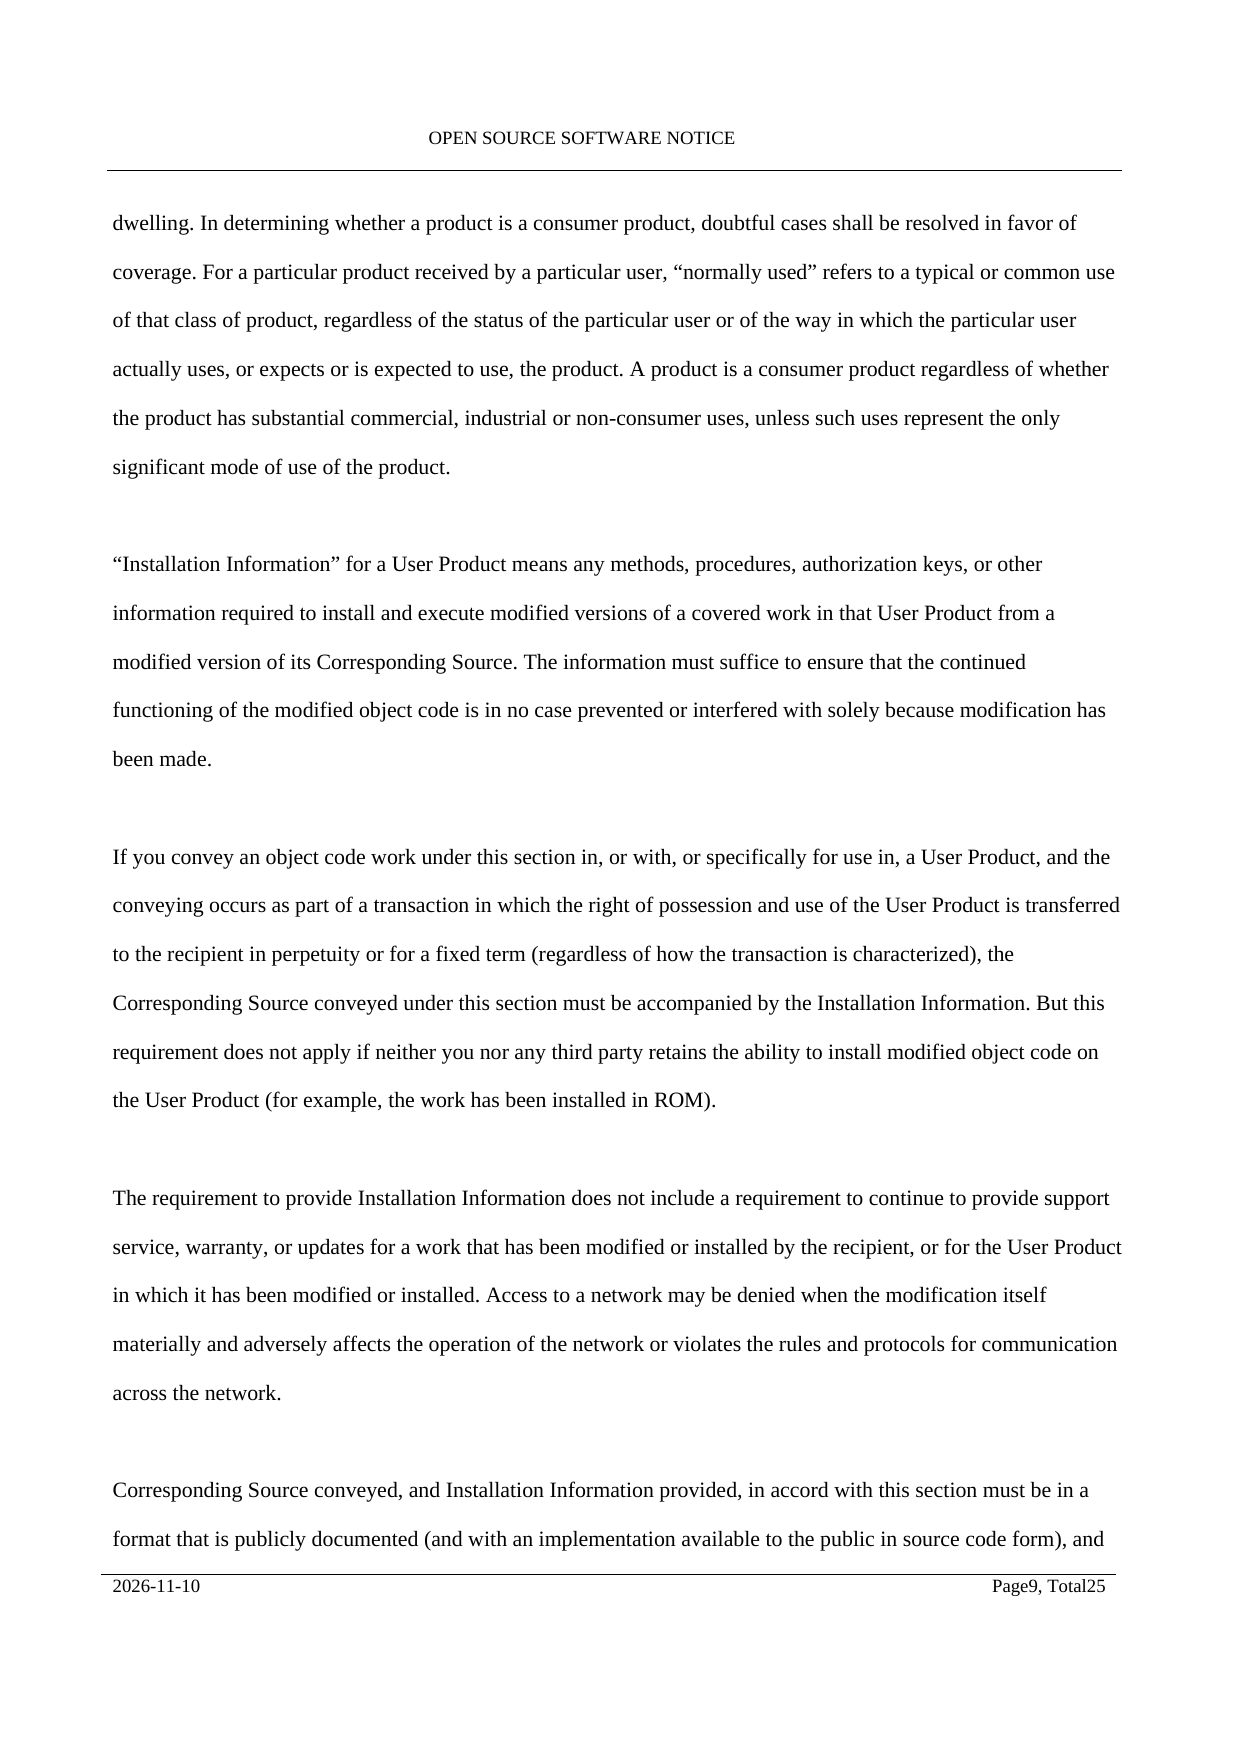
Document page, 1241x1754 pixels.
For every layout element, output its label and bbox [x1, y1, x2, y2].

text [112, 206, 1128, 1555]
